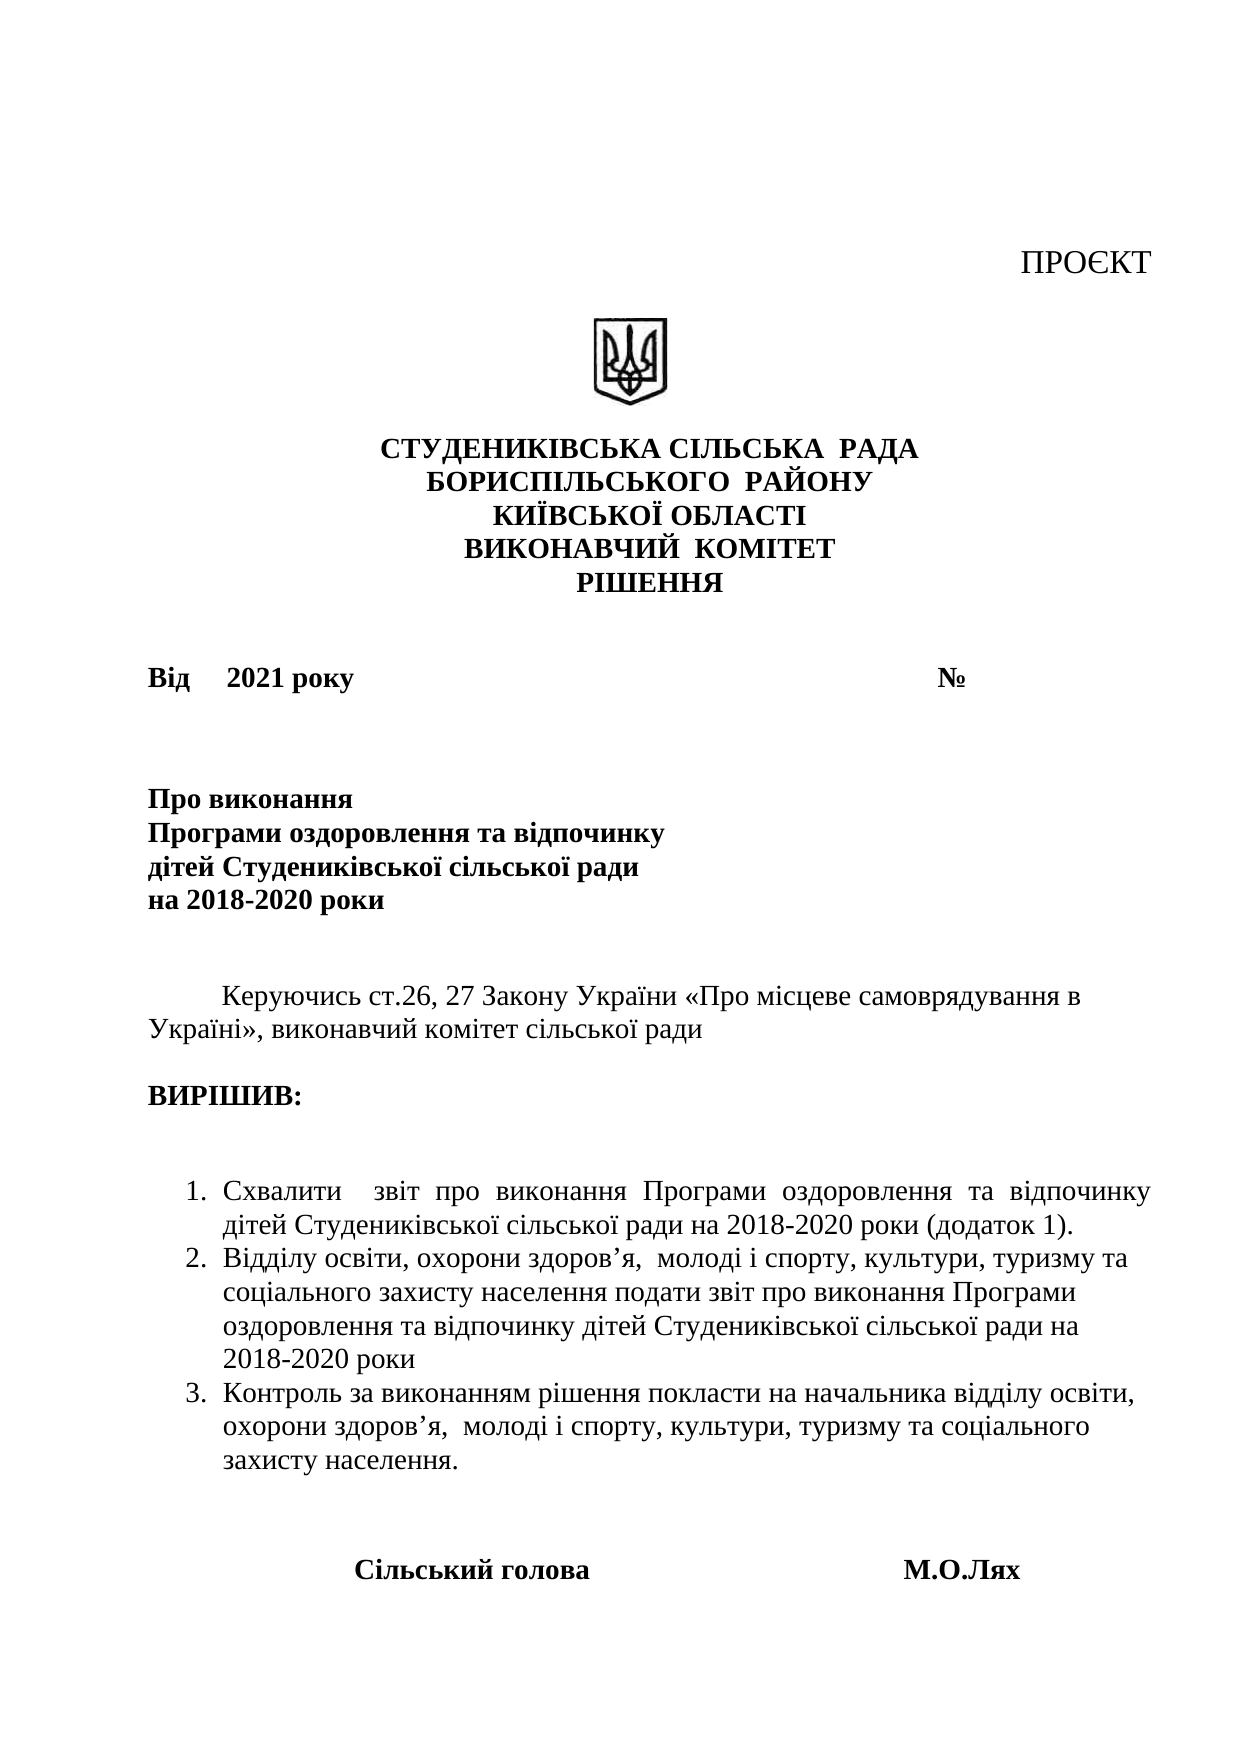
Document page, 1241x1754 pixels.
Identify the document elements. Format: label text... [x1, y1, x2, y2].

text на 2018-2020 роки [148, 882, 1152, 916]
text СТУДЕНИКІВСЬКА СІЛЬСЬКА РАДА [148, 431, 1152, 464]
list Контроль за виконанням рішення покласти на начальника відділу освіти, охорони здоров’я, молоді і спорту, культури, туризму та соціального захисту населення. [185, 1375, 1152, 1475]
text ВИКОНАВЧИЙ КОМІТЕТ [148, 532, 1152, 565]
text дітей Студениківської сільської ради [148, 849, 1152, 882]
text ПРОЄКТ [148, 242, 1152, 280]
text БОРИСПІЛЬСЬКОГО РАЙОНУ [148, 464, 1152, 498]
text Керуючись ст.26, 27 Закону України «Про місцеве самоврядування в Україні», виконавчий комітет сільської ради [148, 978, 1152, 1045]
picture [593, 318, 668, 406]
text Про виконання [148, 782, 1152, 815]
text Програми оздоровлення та відпочинку [148, 815, 1152, 849]
text ВИРІШИВ: [148, 1078, 1152, 1112]
list Відділу освіти, охорони здоров’я, молоді і спорту, культури, туризму та соціального захисту населення подати звіт про виконання Програми оздоровлення та відпочинку дітей Студениківської сільської ради на 2018-2020 роки [185, 1241, 1152, 1375]
text РІШЕННЯ [148, 565, 1152, 599]
list Сільський голова М.О.Лях [223, 1552, 1152, 1586]
list Схвалити звіт про виконання Програми оздоровлення та відпочинку дітей Студениківської сільської ради на 2018-2020 роки (додаток 1). [185, 1173, 1152, 1241]
text Від 2021 року № [148, 661, 1152, 694]
text КИЇВСЬКОЇ ОБЛАСТІ [148, 498, 1152, 532]
